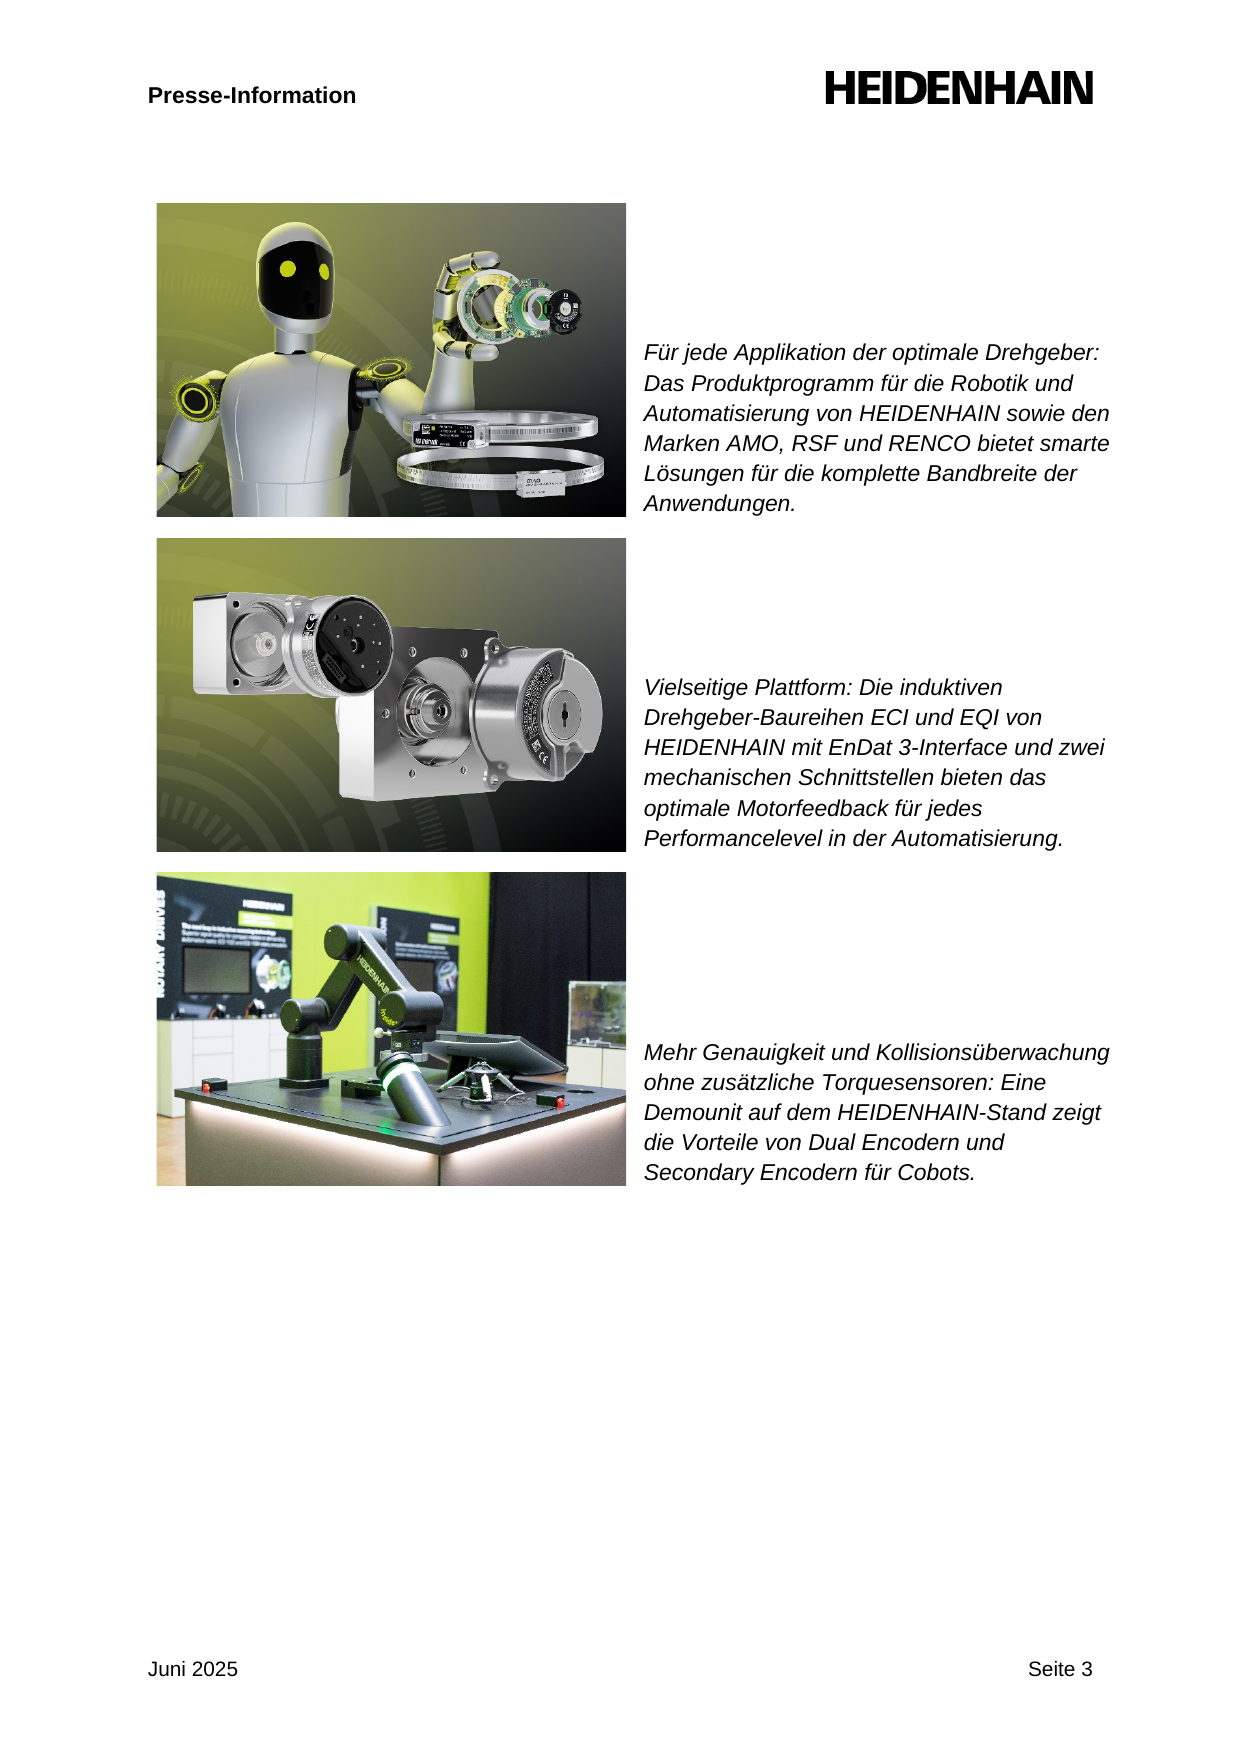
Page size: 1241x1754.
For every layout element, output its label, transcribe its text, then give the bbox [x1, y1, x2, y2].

picture [825, 71, 1093, 104]
table_header [148, 195, 635, 529]
table_cell Mehr Genauigkeit und Kollisionsüberwachung ohne zusätzliche Torquesensoren: Eine Demounit auf dem HEIDENHAIN-Stand zeigt die Vorteile von Dual Encodern und Secondary Encodern für Cobots. [635, 864, 1122, 1198]
table_cell [148, 864, 635, 1198]
picture [156, 872, 627, 1186]
picture [156, 538, 627, 852]
table_cell Vielseitige Plattform: Die induktiven Drehgeber-Baureihen ECI und EQI von HEIDENHAIN mit EnDat 3-Interface und zwei mechanischen Schnittstellen bieten das optimale Motorfeedback für jedes Performancelevel in der Automatisierung. [635, 529, 1122, 864]
picture [156, 203, 627, 517]
table_header Für jede Applikation der optimale Drehgeber: Das Produktprogramm für die Robotik und Automatisierung von HEIDENHAIN sowie den Marken AMO, RSF und RENCO bietet smarte Lösungen für die komplette Bandbreite der Anwendungen. [635, 195, 1122, 529]
table_cell [148, 529, 635, 864]
